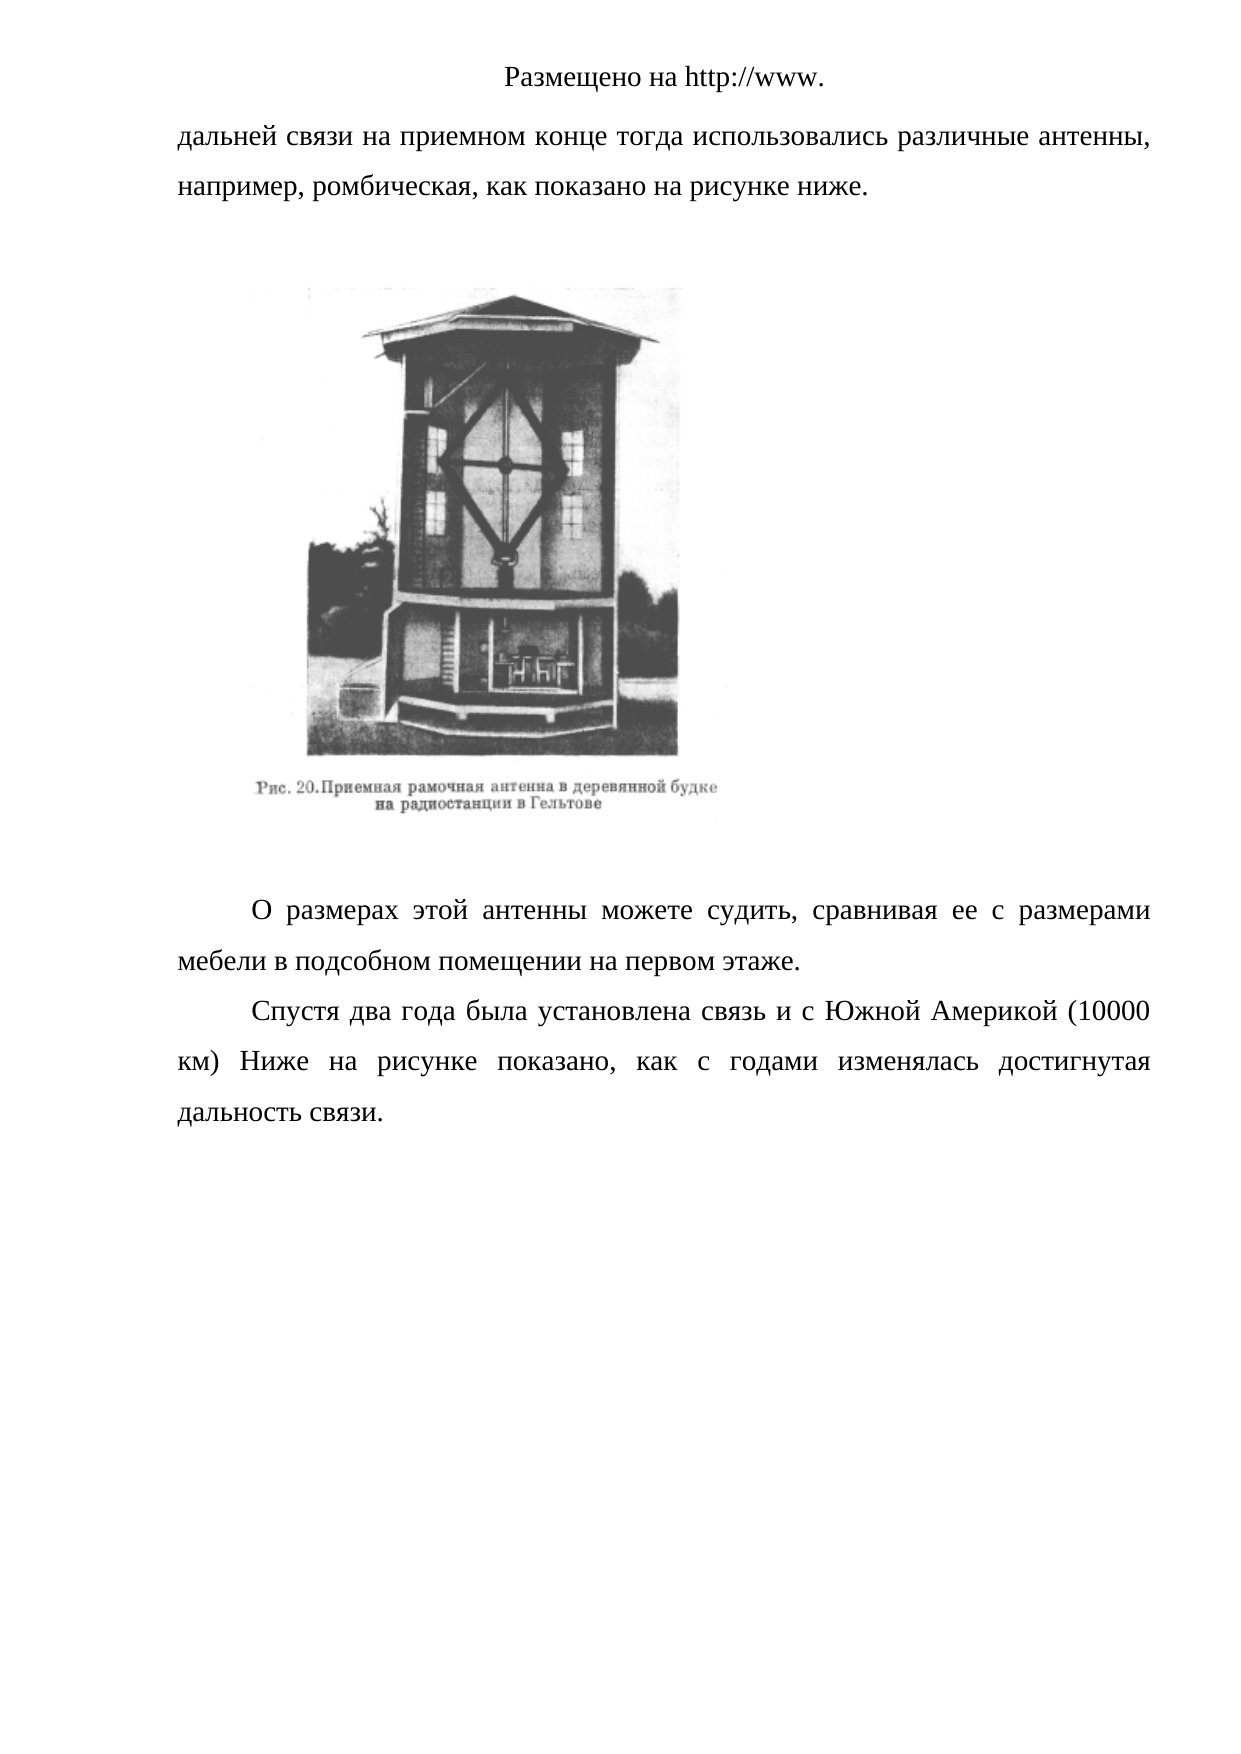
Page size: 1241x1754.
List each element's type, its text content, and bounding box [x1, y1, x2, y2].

picture [251, 268, 728, 826]
text Спустя два года была установлена связь и с Южной Америкой () Ниже на рисунке показано, как с годами изменялась достигнутая дальность связи. [177, 993, 1152, 1127]
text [177, 118, 1152, 202]
text О размерах этой антенны можете судить, сравнивая ее с размерами мебели в подсобном помещении на первом этаже. [177, 892, 1152, 976]
